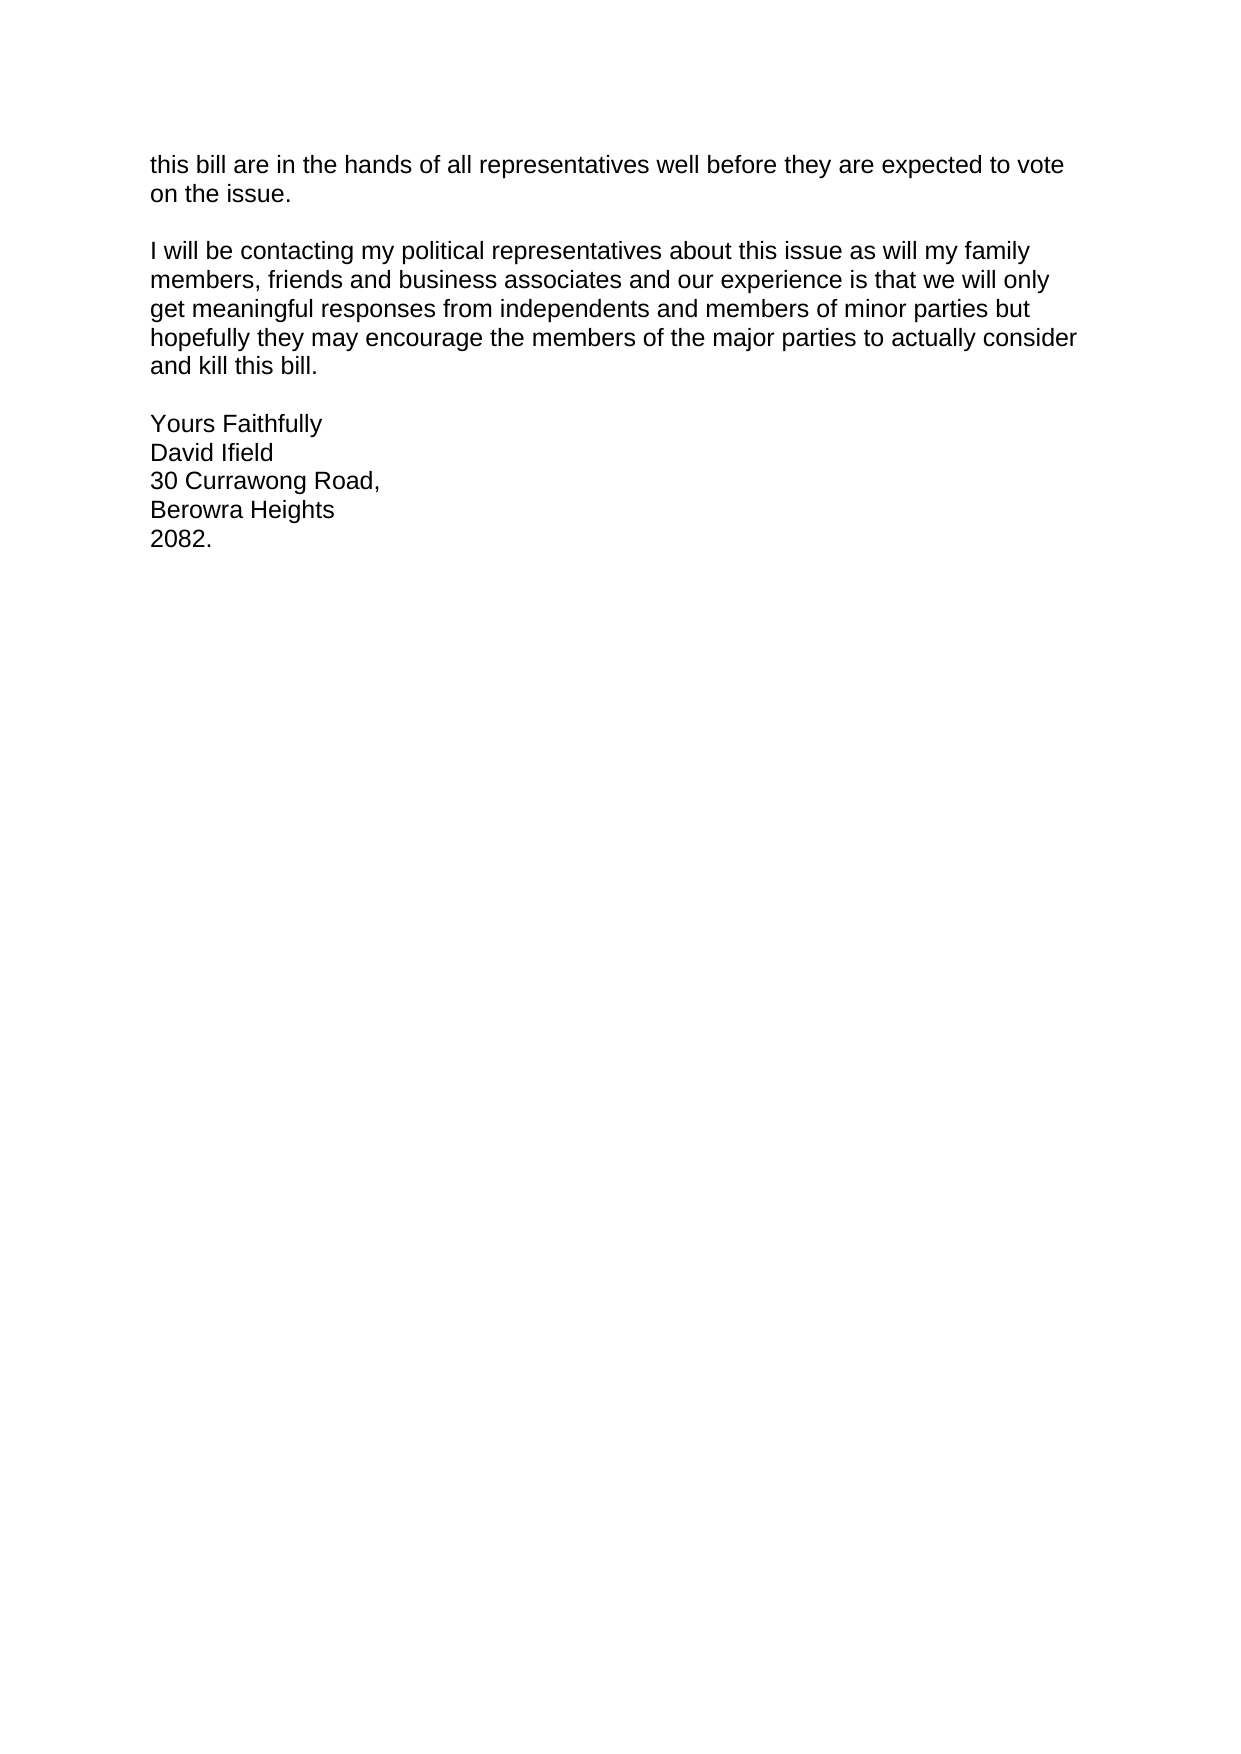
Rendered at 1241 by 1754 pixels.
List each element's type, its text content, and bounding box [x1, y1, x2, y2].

text 30 Currawong Road, [150, 466, 1090, 495]
text Yours Faithfully [150, 409, 1090, 437]
text Berowra Heights [150, 495, 1090, 524]
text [150, 150, 1090, 207]
text David Ifield [150, 437, 1090, 466]
text 2082. [150, 524, 1090, 552]
text I will be contacting my political representatives about this issue as will my family members, friends and business associates and our experience is that we will only get meaningful responses from independents and members of minor parties but hopefully they may encourage the members of the major parties to actually consider and kill this bill. [150, 236, 1090, 380]
